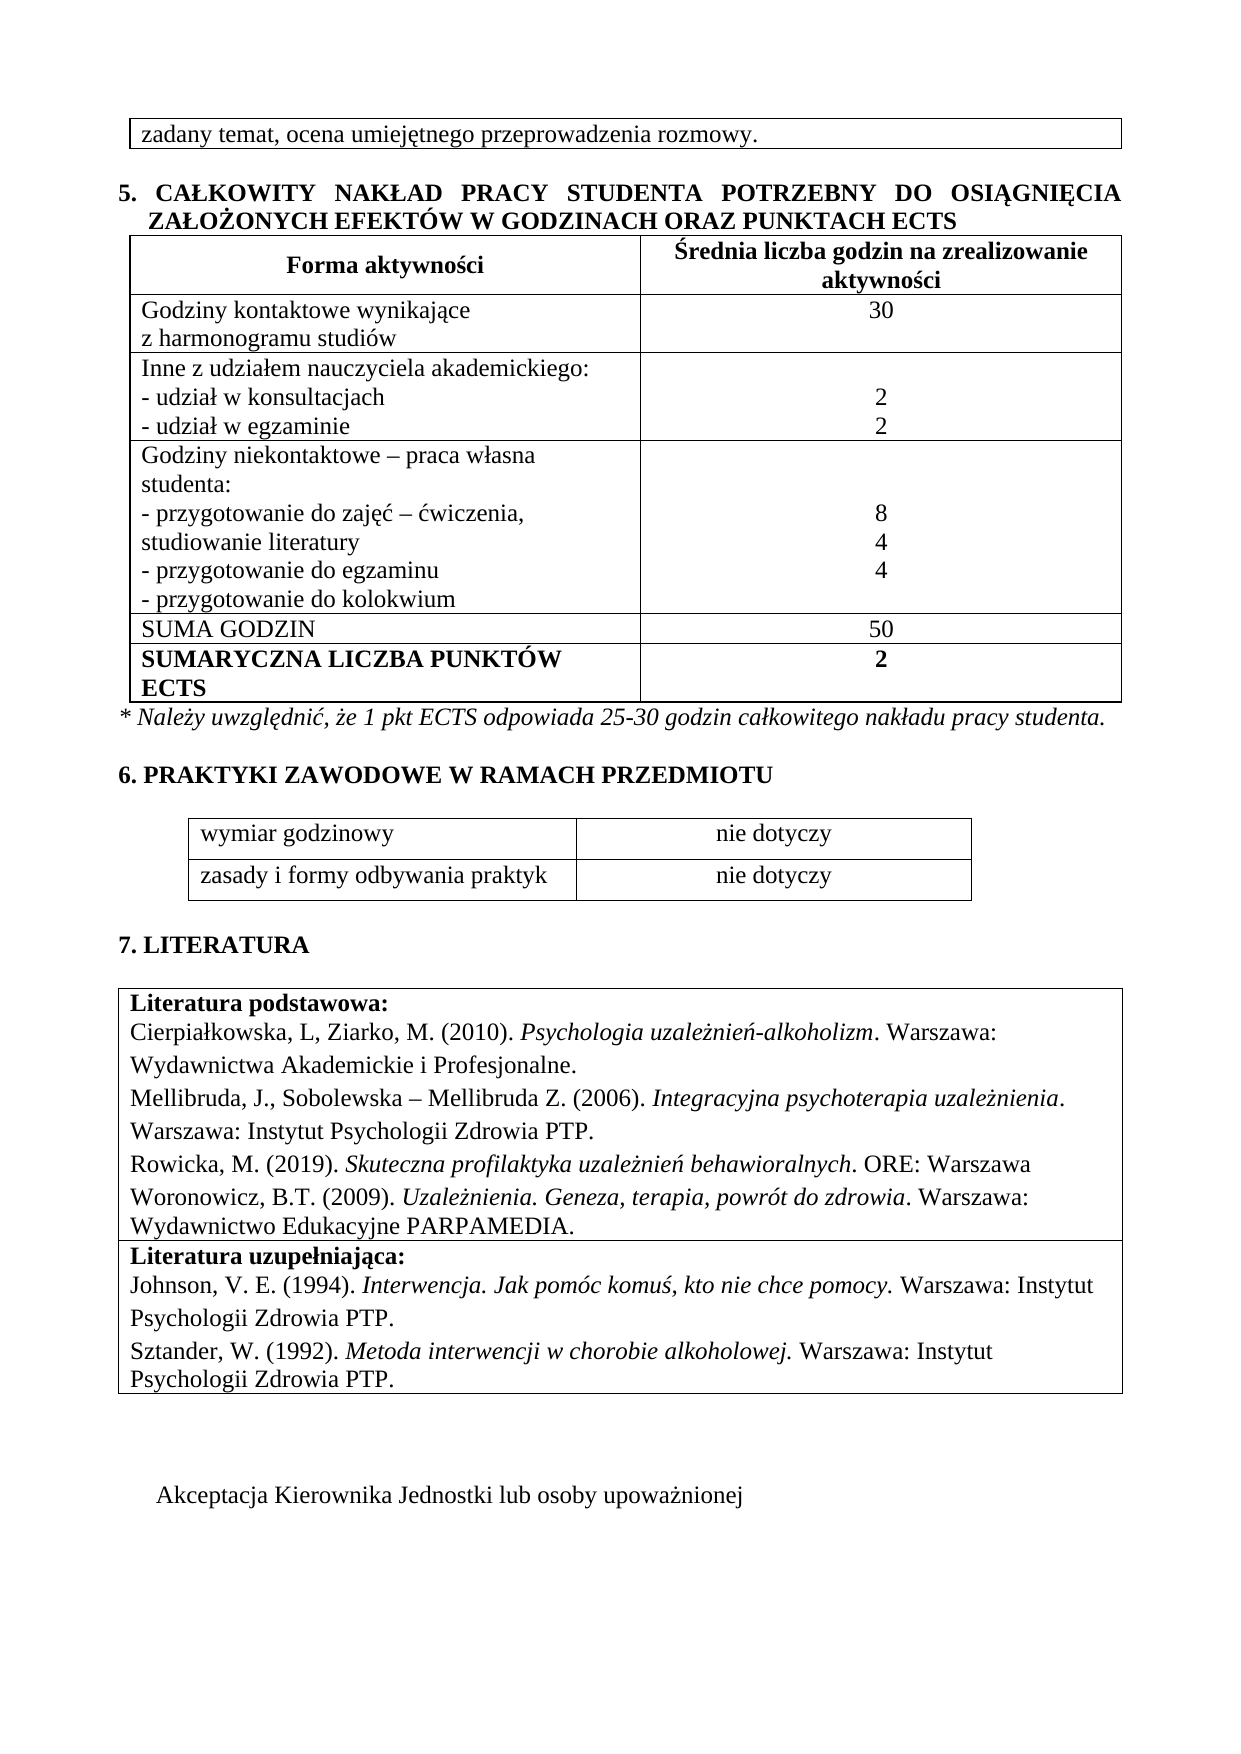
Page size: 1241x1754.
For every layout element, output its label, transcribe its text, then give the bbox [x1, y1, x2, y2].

table_header Średnia liczba godzin na zrealizowanie aktywności [641, 236, 1121, 294]
table_cell SUMARYCZNA LICZBA PUNKTÓW ECTS [131, 644, 640, 701]
text 7. LITERATURA [118, 930, 1122, 959]
table_cell 2 2 [641, 353, 1121, 439]
table_header Literatura podstawowa: Cierpiałkowska, L, Ziarko, M. (2010). Psychologia uzależnień-alkoholizm. Warszawa: Wydawnictwa Akademickie i Profesjonalne. Mellibruda, J., Sobolewska – Mellibruda Z. (2006). Integracyjna psychoterapia uzależnienia. Warszawa: Instytut Psychologii Zdrowia PTP. Rowicka, M. (2019). Skuteczna profilaktyka uzależnień behawioralnych. ORE: Warszawa Woronowicz, B.T. (2009). Uzależnienia. Geneza, terapia, powrót do zdrowia. Warszawa: Wydawnictwo Edukacyjne PARPAMEDIA. [119, 989, 1122, 1240]
table_header nie dotyczy [577, 819, 971, 859]
table_cell nie dotyczy [577, 860, 971, 900]
table_cell zasady i formy odbywania praktyk [189, 860, 576, 900]
table_cell SUMA GODZIN [131, 614, 640, 643]
table_cell Godziny kontaktowe wynikające z harmonogramu studiów [131, 295, 640, 352]
text 5. CAŁKOWITY NAKŁAD PRACY STUDENTA POTRZEBNY DO OSIĄGNIĘCIA ZAŁOŻONYCH EFEKTÓW W GODZINACH ORAZ PUNKTACH ECTS [118, 178, 1122, 235]
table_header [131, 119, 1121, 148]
table_header wymiar godzinowy [189, 819, 576, 859]
table_cell 50 [641, 614, 1121, 643]
text Akceptacja Kierownika Jednostki lub osoby upoważnionej [156, 1481, 1122, 1509]
table_cell Inne z udziałem nauczyciela akademickiego: - udział w konsultacjach - udział w egzaminie [131, 353, 640, 439]
table_cell 2 [641, 644, 1121, 701]
table_cell Literatura uzupełniająca: Johnson, V. E. (1994). Interwencja. Jak pomóc komuś, kto nie chce pomocy. Warszawa: Instytut Psychologii Zdrowia PTP. Sztander, W. (1992). Metoda interwencji w chorobie alkoholowej. Warszawa: Instytut Psychologii Zdrowia PTP. [119, 1241, 1122, 1393]
text * Należy uwzględnić, że 1 pkt ECTS odpowiada 25-30 godzin całkowitego nakładu pracy studenta. [118, 702, 1122, 731]
text 6. PRAKTYKI ZAWODOWE W RAMACH PRZEDMIOTU [118, 760, 1122, 789]
table_header Forma aktywności [131, 236, 640, 294]
table_cell Godziny niekontaktowe – praca własna studenta: - przygotowanie do zajęć – ćwiczenia, studiowanie literatury - przygotowanie do egzaminu - przygotowanie do kolokwium [131, 441, 640, 613]
table_cell 30 [641, 295, 1121, 352]
table_cell 8 4 4 [641, 441, 1121, 613]
